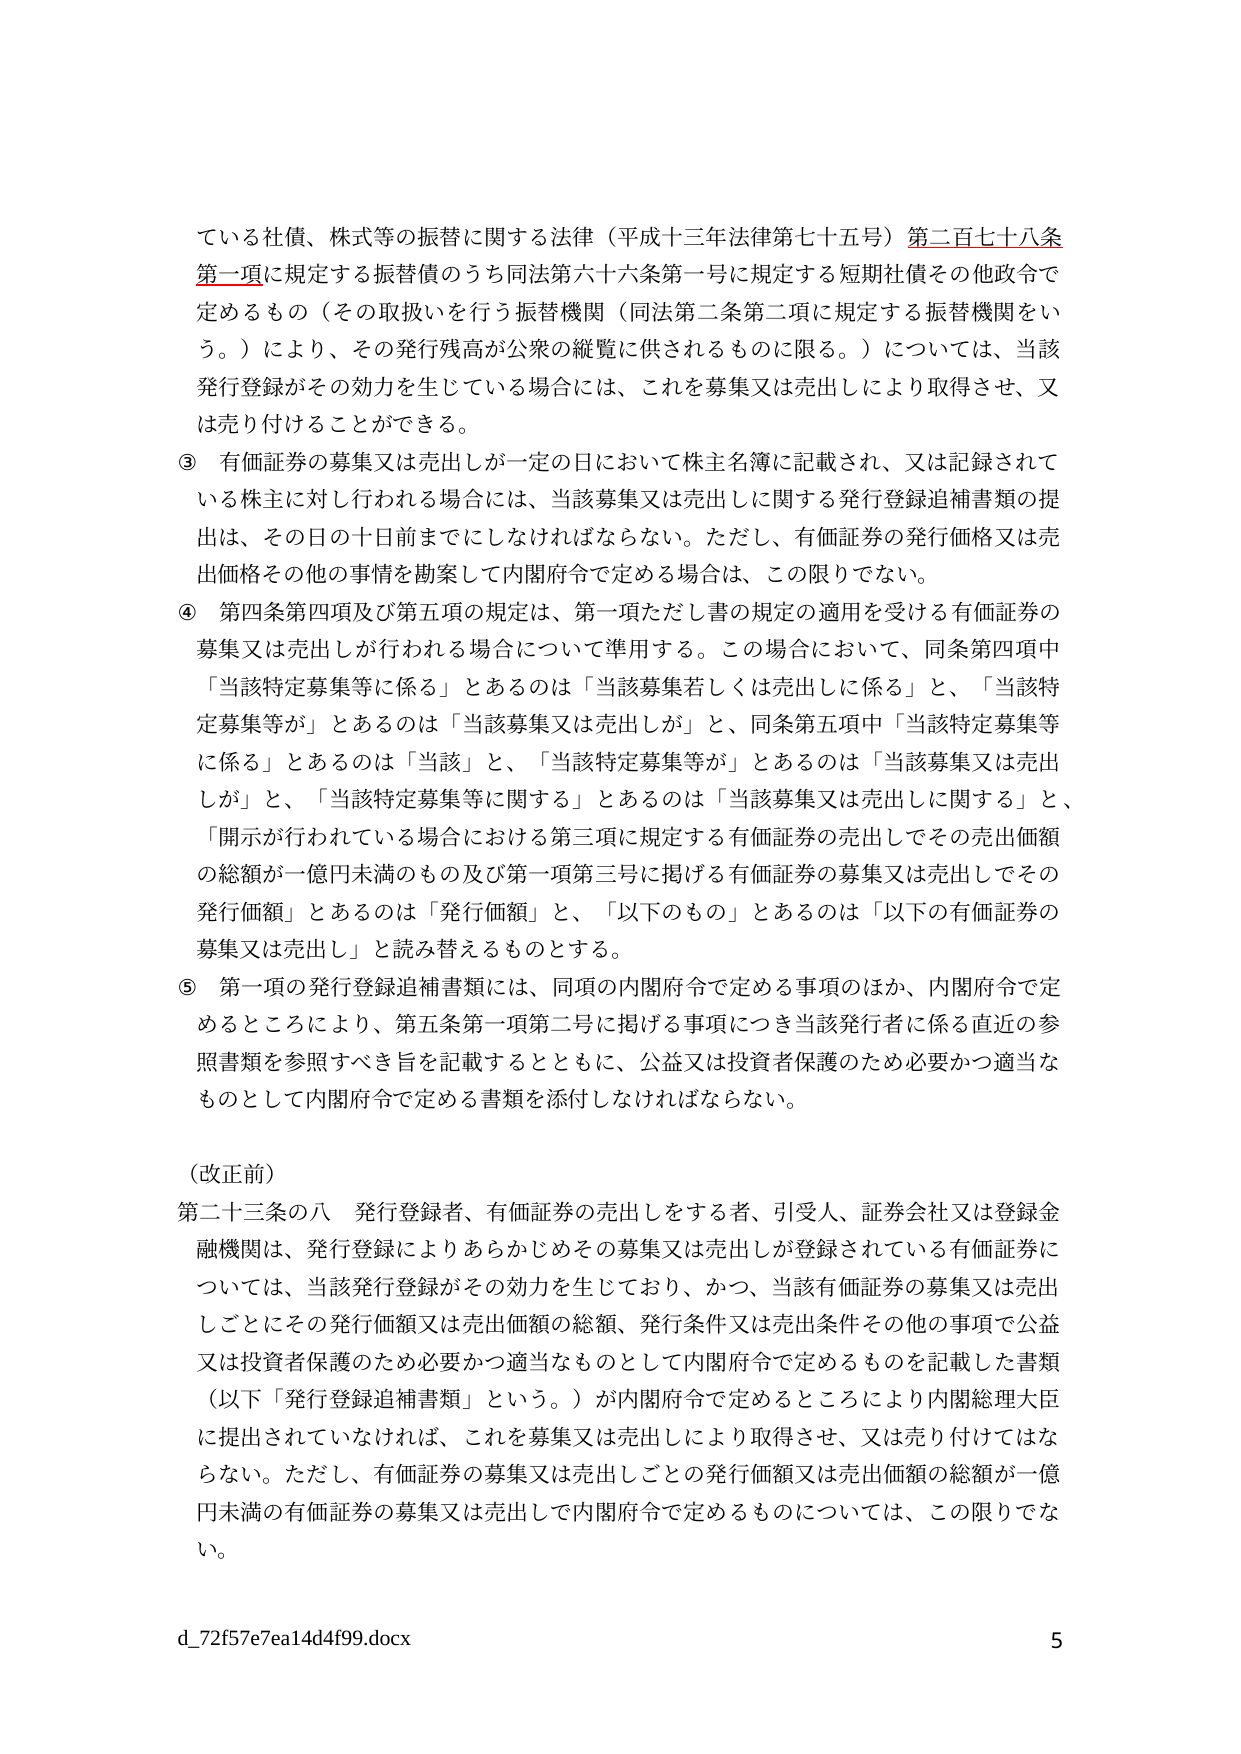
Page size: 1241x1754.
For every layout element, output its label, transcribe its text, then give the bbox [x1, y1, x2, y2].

text ⑤ 第一項の発行登録追補書類には、同項の内閣府令で定める事項のほか、内閣府令で定めるところにより、第五条第一項第二号に掲げる事項につき当該発行者に係る直近の参照書類を参照すべき旨を記載するとともに、公益又は投資者保護のため必要かつ適当なものとして内閣府令で定める書類を添付しなければならない。 [177, 967, 1063, 1117]
text ④ 第四条第四項及び第五項の規定は、第一項ただし書の規定の適用を受ける有価証券の募集又は売出しが行われる場合について準用する。この場合において、同条第四項中「当該特定募集等に係る」とあるのは「当該募集若しくは売出しに係る」と、「当該特定募集等が」とあるのは「当該募集又は売出しが」と、同条第五項中「当該特定募集等に係る」とあるのは「当該」と、「当該特定募集等が」とあるのは「当該募集又は売出しが」と、「当該特定募集等に関する」とあるのは「当該募集又は売出しに関する」と、「開示が行われている場合における第三項に規定する有価証券の売出しでその売出価額の総額が一億円未満のもの及び第一項第三号に掲げる有価証券の募集又は売出しでその発行価額」とあるのは「発行価額」と、「以下のもの」とあるのは「以下の有価証券の募集又は売出し」と読み替えるものとする。 [177, 592, 1063, 967]
text 第二十三条の八 発行登録者、有価証券の売出しをする者、引受人、証券会社又は登録金融機関は、発行登録によりあらかじめその募集又は売出しが登録されている有価証券については、当該発行登録がその効力を生じており、かつ、当該有価証券の募集又は売出しごとにその発行価額又は売出価額の総額、発行条件又は売出条件その他の事項で公益又は投資者保護のため必要かつ適当なものとして内閣府令で定めるものを記載した書類（以下「発行登録追補書類」という。）が内閣府令で定めるところにより内閣総理大臣に提出されていなければ、これを募集又は売出しにより取得させ、又は売り付けてはならない。ただし、有価証券の募集又は売出しごとの発行価額又は売出価額の総額が一億円未満の有価証券の募集又は売出しで内閣府令で定めるものについては、この限りでない。 [177, 1192, 1063, 1567]
text ③ 有価証券の募集又は売出しが一定の日において株主名簿に記載され、又は記録されている株主に対し行われる場合には、当該募集又は売出しに関する発行登録追補書類の提出は、その日の十日前までにしなければならない。ただし、有価証券の発行価格又は売出価格その他の事情を勘案して内閣府令で定める場合は、この限りでない。 [177, 442, 1063, 592]
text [177, 217, 1063, 442]
text （改正前） [177, 1154, 1063, 1192]
